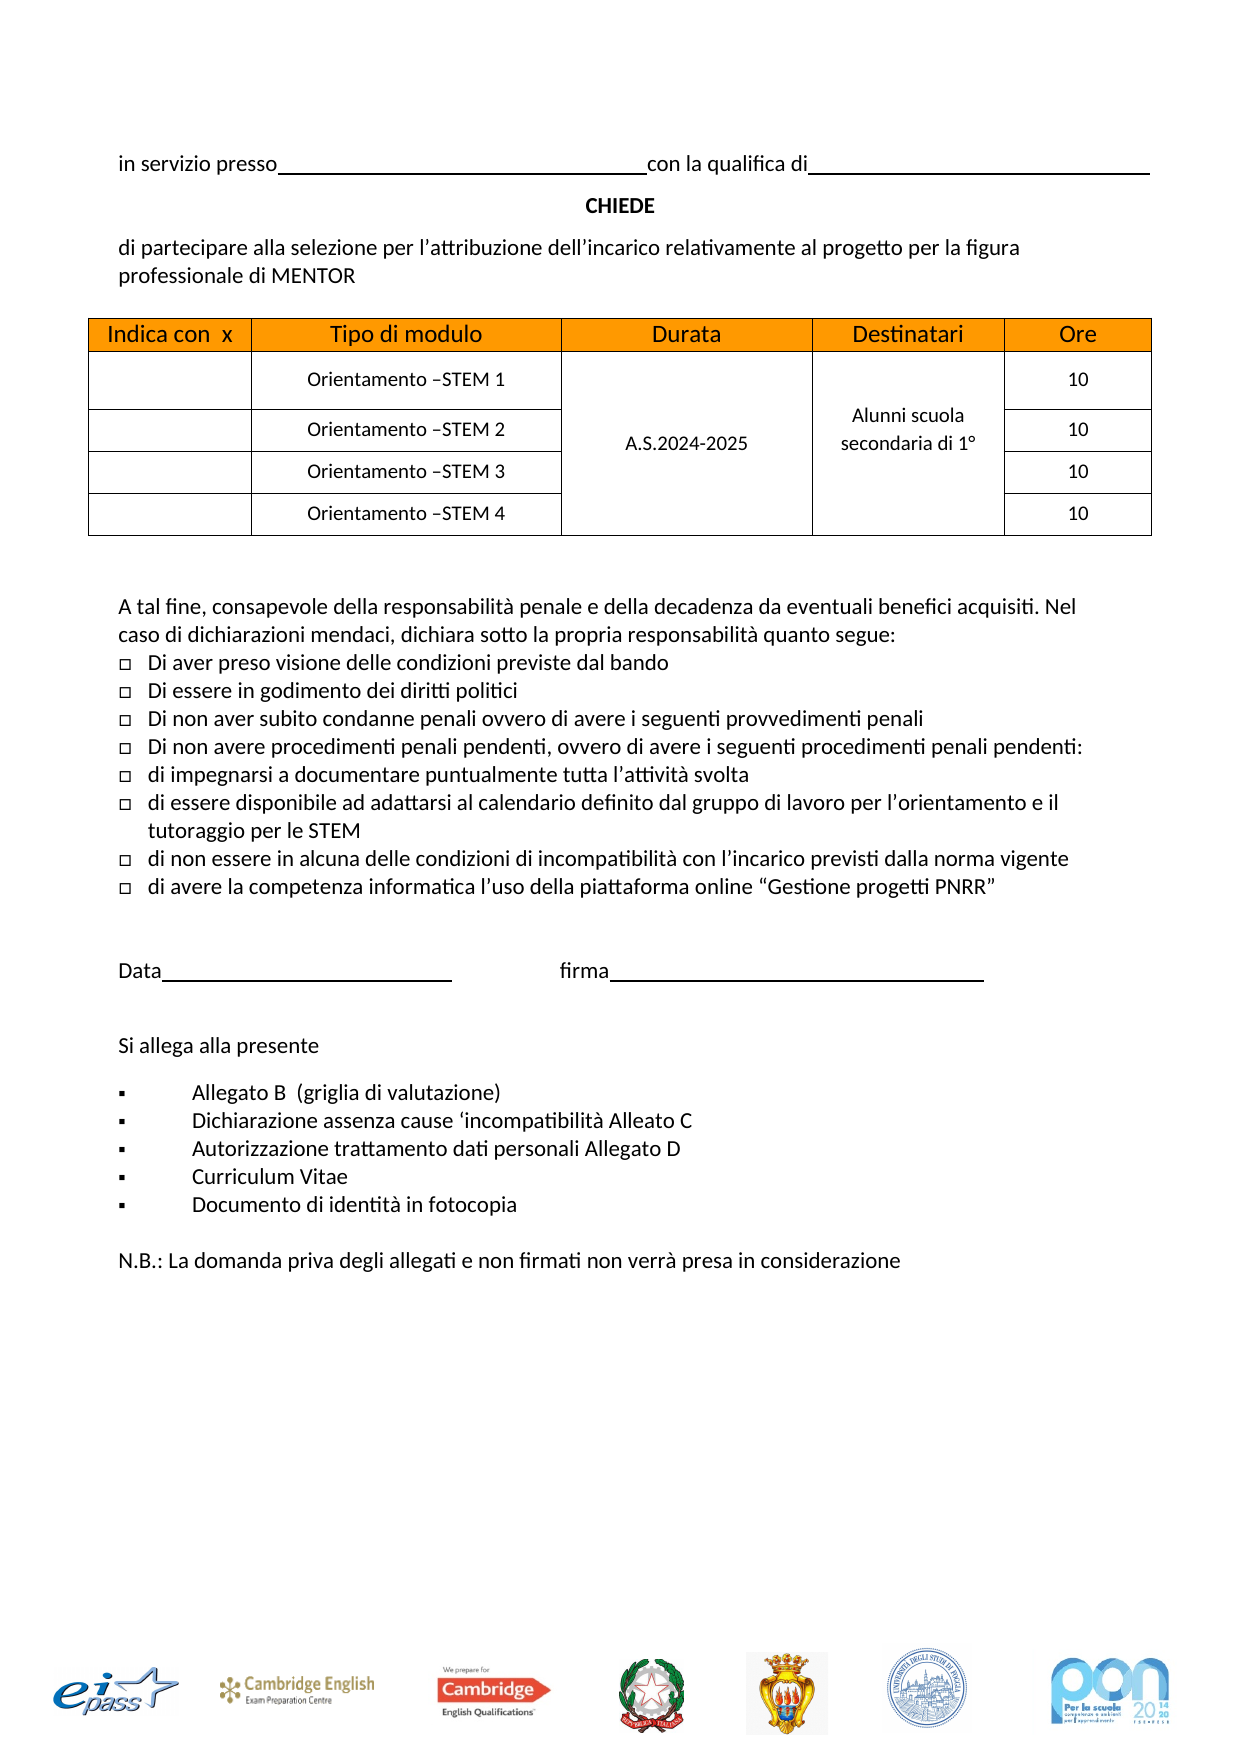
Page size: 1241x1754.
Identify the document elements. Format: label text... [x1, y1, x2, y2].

text in servizio presso con la qualifica di [118, 149, 1122, 177]
table_cell [89, 410, 251, 451]
list di non essere in alcuna delle condizioni di incompatibilità con l’incarico previsti dalla norma vigente [118, 844, 1122, 872]
picture [1032, 1649, 1183, 1735]
list di impegnarsi a documentare puntualmente tutta l’attività svolta [118, 760, 1122, 788]
table_cell 10 [1005, 452, 1151, 493]
list Di essere in godimento dei diritti politici [118, 676, 1122, 704]
picture [53, 1667, 179, 1716]
list Documento di identità in fotocopia [118, 1190, 1122, 1218]
table_cell 10 [1005, 494, 1151, 535]
table_cell 10 [1005, 410, 1151, 451]
table_cell Orientamento –STEM 4 [252, 494, 561, 535]
table_cell 10 [1005, 352, 1151, 408]
table_header Indica con x [89, 319, 251, 351]
picture [619, 1659, 684, 1733]
text CHIEDE [118, 191, 1122, 219]
list Allegato B (griglia di valutazione) [118, 1078, 1122, 1106]
table_cell [89, 452, 251, 493]
text Data firma [118, 956, 1122, 984]
table_header Ore [1005, 319, 1151, 351]
picture [428, 1660, 559, 1725]
table_cell Alunni scuola secondaria di 1° [813, 352, 1004, 535]
text N.B.: La domanda priva degli allegati e non firmati non verrà presa in considerazione [118, 1247, 1122, 1275]
table_cell Orientamento –STEM 1 [252, 352, 561, 408]
list di essere disponibile ad adattarsi al calendario definito dal gruppo di lavoro per l’orientamento e il tutoraggio per le STEM [118, 788, 1122, 844]
table_cell [89, 494, 251, 535]
list Di non aver subito condanne penali ovvero di avere i seguenti provvedimenti penali [118, 704, 1122, 732]
list Di non avere procedimenti penali pendenti, ovvero di avere i seguenti procedimenti penali pendenti: [118, 732, 1122, 760]
list Curriculum Vitae [118, 1162, 1122, 1190]
table_cell Orientamento –STEM 3 [252, 452, 561, 493]
list di avere la competenza informatica l’uso della piattaforma online “Gestione progetti PNRR” [118, 872, 1122, 900]
text Si allega alla presente [118, 1031, 1122, 1059]
text A tal fine, consapevole della responsabilità penale e della decadenza da eventuali benefici acquisiti. Nel caso di dichiarazioni mendaci, dichiara sotto la propria responsabilità quanto segue: [118, 592, 1122, 648]
picture [882, 1643, 972, 1733]
list Dichiarazione assenza cause ‘incompatibilità Alleato C [118, 1106, 1122, 1134]
table_cell [89, 352, 251, 408]
table_cell Orientamento –STEM 2 [252, 410, 561, 451]
list Di aver preso visione delle condizioni previste dal bando [118, 648, 1122, 676]
text di partecipare alla selezione per l’attribuzione dell’incarico relativamente al progetto per la figura professionale di MENTOR [118, 233, 1122, 289]
picture [746, 1652, 829, 1735]
picture [218, 1674, 376, 1707]
list Autorizzazione trattamento dati personali Allegato D [118, 1134, 1122, 1162]
table_header Durata [562, 319, 812, 351]
table_header Destinatari [813, 319, 1004, 351]
table_cell A.S.2024-2025 [562, 352, 812, 535]
table_header Tipo di modulo [252, 319, 561, 351]
